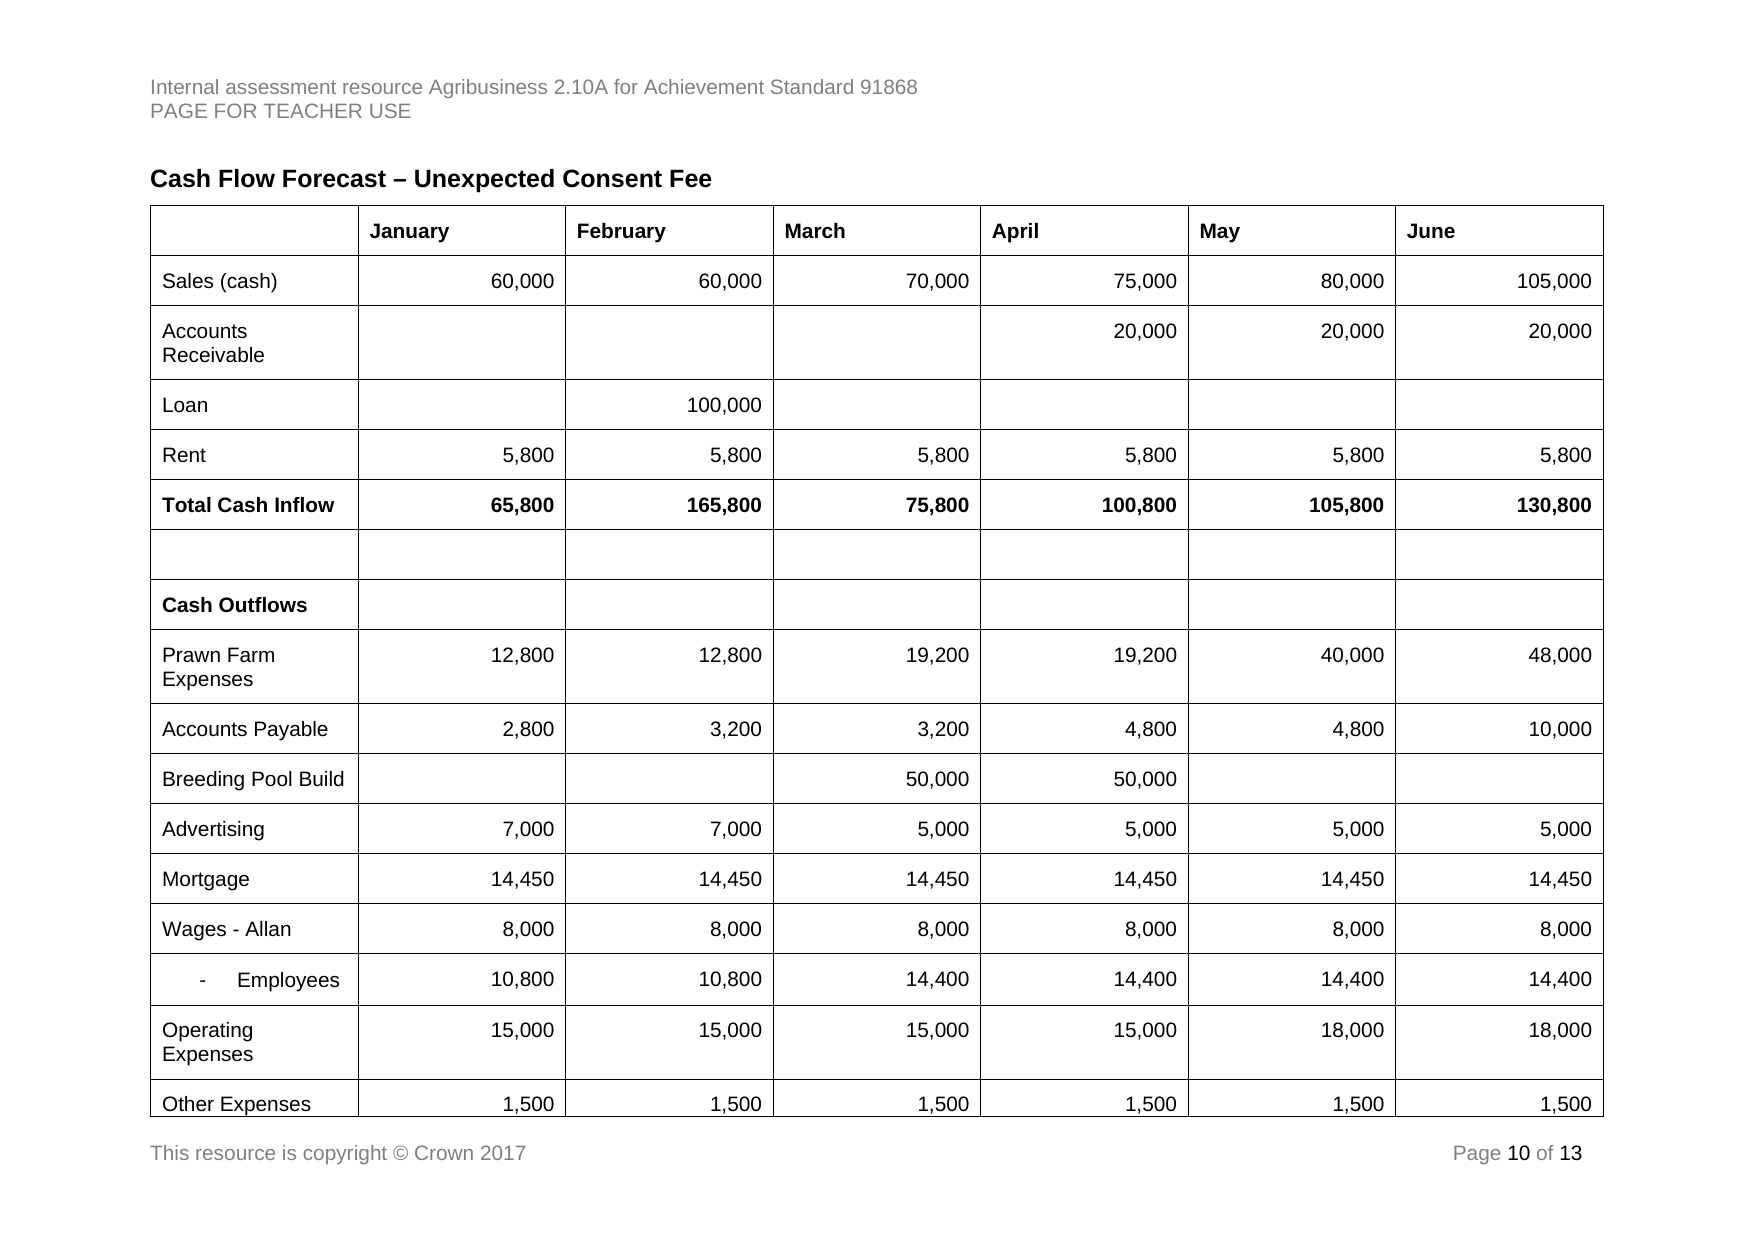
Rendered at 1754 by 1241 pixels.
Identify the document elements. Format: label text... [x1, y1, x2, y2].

table_cell 5,000 [1189, 804, 1395, 853]
table_cell 5,000 [774, 804, 980, 853]
table_cell 8,000 [981, 904, 1188, 953]
table_cell 14,450 [981, 854, 1188, 903]
table_cell 40,000 [1189, 630, 1395, 703]
table_cell [359, 306, 565, 379]
table_cell 5,800 [1189, 430, 1395, 479]
table_cell 5,800 [981, 430, 1188, 479]
table_cell [566, 754, 773, 803]
table_cell 20,000 [1189, 306, 1395, 379]
table_cell 8,000 [774, 904, 980, 953]
table_header January [359, 206, 565, 255]
table_cell Cash Outflows [151, 580, 358, 629]
table_cell [981, 380, 1188, 429]
table_cell Prawn Farm Expenses [151, 630, 358, 703]
table_cell [774, 580, 980, 629]
table_cell 5,800 [566, 430, 773, 479]
table_cell 5,800 [774, 430, 980, 479]
table_cell 75,800 [774, 480, 980, 529]
table_cell 19,200 [981, 630, 1188, 703]
table_cell 1,500 [981, 1080, 1188, 1116]
table_cell 48,000 [1396, 630, 1603, 703]
table_cell Advertising [151, 804, 358, 853]
table_cell 14,450 [1189, 854, 1395, 903]
table_cell 15,000 [359, 1006, 565, 1079]
table_cell 12,800 [359, 630, 565, 703]
table_header April [981, 206, 1188, 255]
table_cell 5,000 [981, 804, 1188, 853]
table_header March [774, 206, 980, 255]
table_cell Mortgage [151, 854, 358, 903]
table_cell 5,000 [1396, 804, 1603, 853]
table_cell 15,000 [981, 1006, 1188, 1079]
table_cell [151, 530, 358, 579]
table_header February [566, 206, 773, 255]
table_cell 5,800 [1396, 430, 1603, 479]
table_cell [359, 580, 565, 629]
table_cell 100,800 [981, 480, 1188, 529]
table_cell [774, 380, 980, 429]
table_cell 3,200 [774, 704, 980, 753]
table_cell 15,000 [566, 1006, 773, 1079]
table_cell 5,800 [359, 430, 565, 479]
table_cell Rent [151, 430, 358, 479]
table_cell 18,000 [1189, 1006, 1395, 1079]
table_header [151, 206, 358, 255]
table_cell Accounts Receivable [151, 306, 358, 379]
table_cell 165,800 [566, 480, 773, 529]
table_cell Other Expenses [151, 1080, 358, 1116]
table_cell 75,000 [981, 256, 1188, 305]
table_cell [566, 530, 773, 579]
table_cell [1396, 380, 1603, 429]
table_header June [1396, 206, 1603, 255]
table_cell [566, 580, 773, 629]
table_cell 50,000 [774, 754, 980, 803]
table_cell [774, 306, 980, 379]
table_cell [359, 530, 565, 579]
table_cell [1396, 580, 1603, 629]
table_cell 1,500 [774, 1080, 980, 1116]
table_cell 8,000 [359, 904, 565, 953]
table_cell [981, 530, 1188, 579]
table_cell Sales (cash) [151, 256, 358, 305]
table_cell 105,000 [1396, 256, 1603, 305]
table_cell 1,500 [1396, 1080, 1603, 1116]
table_cell [1189, 530, 1395, 579]
table_cell 70,000 [774, 256, 980, 305]
table_cell 100,000 [566, 380, 773, 429]
table_cell 80,000 [1189, 256, 1395, 305]
table_cell Total Cash Inflow [151, 480, 358, 529]
table_cell 10,800 [566, 954, 773, 1005]
table_cell 20,000 [981, 306, 1188, 379]
table_cell [566, 306, 773, 379]
table_cell 14,450 [774, 854, 980, 903]
table_cell Accounts Payable [151, 704, 358, 753]
table_cell 65,800 [359, 480, 565, 529]
table_cell 19,200 [774, 630, 980, 703]
table_cell 105,800 [1189, 480, 1395, 529]
table_cell Breeding Pool Build [151, 754, 358, 803]
table_cell 4,800 [981, 704, 1188, 753]
table_cell [1189, 380, 1395, 429]
table_cell Loan [151, 380, 358, 429]
table_cell 20,000 [1396, 306, 1603, 379]
table_cell 14,450 [566, 854, 773, 903]
table_cell Wages - Allan [151, 904, 358, 953]
table_cell 14,400 [1396, 954, 1603, 1005]
table_cell 1,500 [566, 1080, 773, 1116]
table_cell 4,800 [1189, 704, 1395, 753]
table_cell 14,400 [981, 954, 1188, 1005]
table_cell 1,500 [359, 1080, 565, 1116]
table_cell 8,000 [566, 904, 773, 953]
table_cell 10,000 [1396, 704, 1603, 753]
table_cell [359, 380, 565, 429]
table_cell 60,000 [359, 256, 565, 305]
table_cell 18,000 [1396, 1006, 1603, 1079]
table_cell 14,400 [774, 954, 980, 1005]
table_cell Employees [151, 954, 358, 1005]
table_cell 7,000 [566, 804, 773, 853]
table_header May [1189, 206, 1395, 255]
table_cell 12,800 [566, 630, 773, 703]
table_cell [981, 580, 1188, 629]
table_cell Operating Expenses [151, 1006, 358, 1079]
table_cell 130,800 [1396, 480, 1603, 529]
table_cell [1189, 754, 1395, 803]
table_cell 14,450 [1396, 854, 1603, 903]
table_cell [774, 530, 980, 579]
table_cell [1189, 580, 1395, 629]
table_cell 8,000 [1396, 904, 1603, 953]
table_cell [359, 754, 565, 803]
table_cell 8,000 [1189, 904, 1395, 953]
table_cell 3,200 [566, 704, 773, 753]
table_cell 60,000 [566, 256, 773, 305]
table_cell [1396, 754, 1603, 803]
table_cell 2,800 [359, 704, 565, 753]
table_cell 14,400 [1189, 954, 1395, 1005]
table_cell 50,000 [981, 754, 1188, 803]
table_cell [1396, 530, 1603, 579]
table_cell 15,000 [774, 1006, 980, 1079]
table_cell 7,000 [359, 804, 565, 853]
text Cash Flow Forecast – Unexpected Consent Fee [150, 164, 1604, 193]
table_cell 1,500 [1189, 1080, 1395, 1116]
table_cell 14,450 [359, 854, 565, 903]
table_cell 10,800 [359, 954, 565, 1005]
